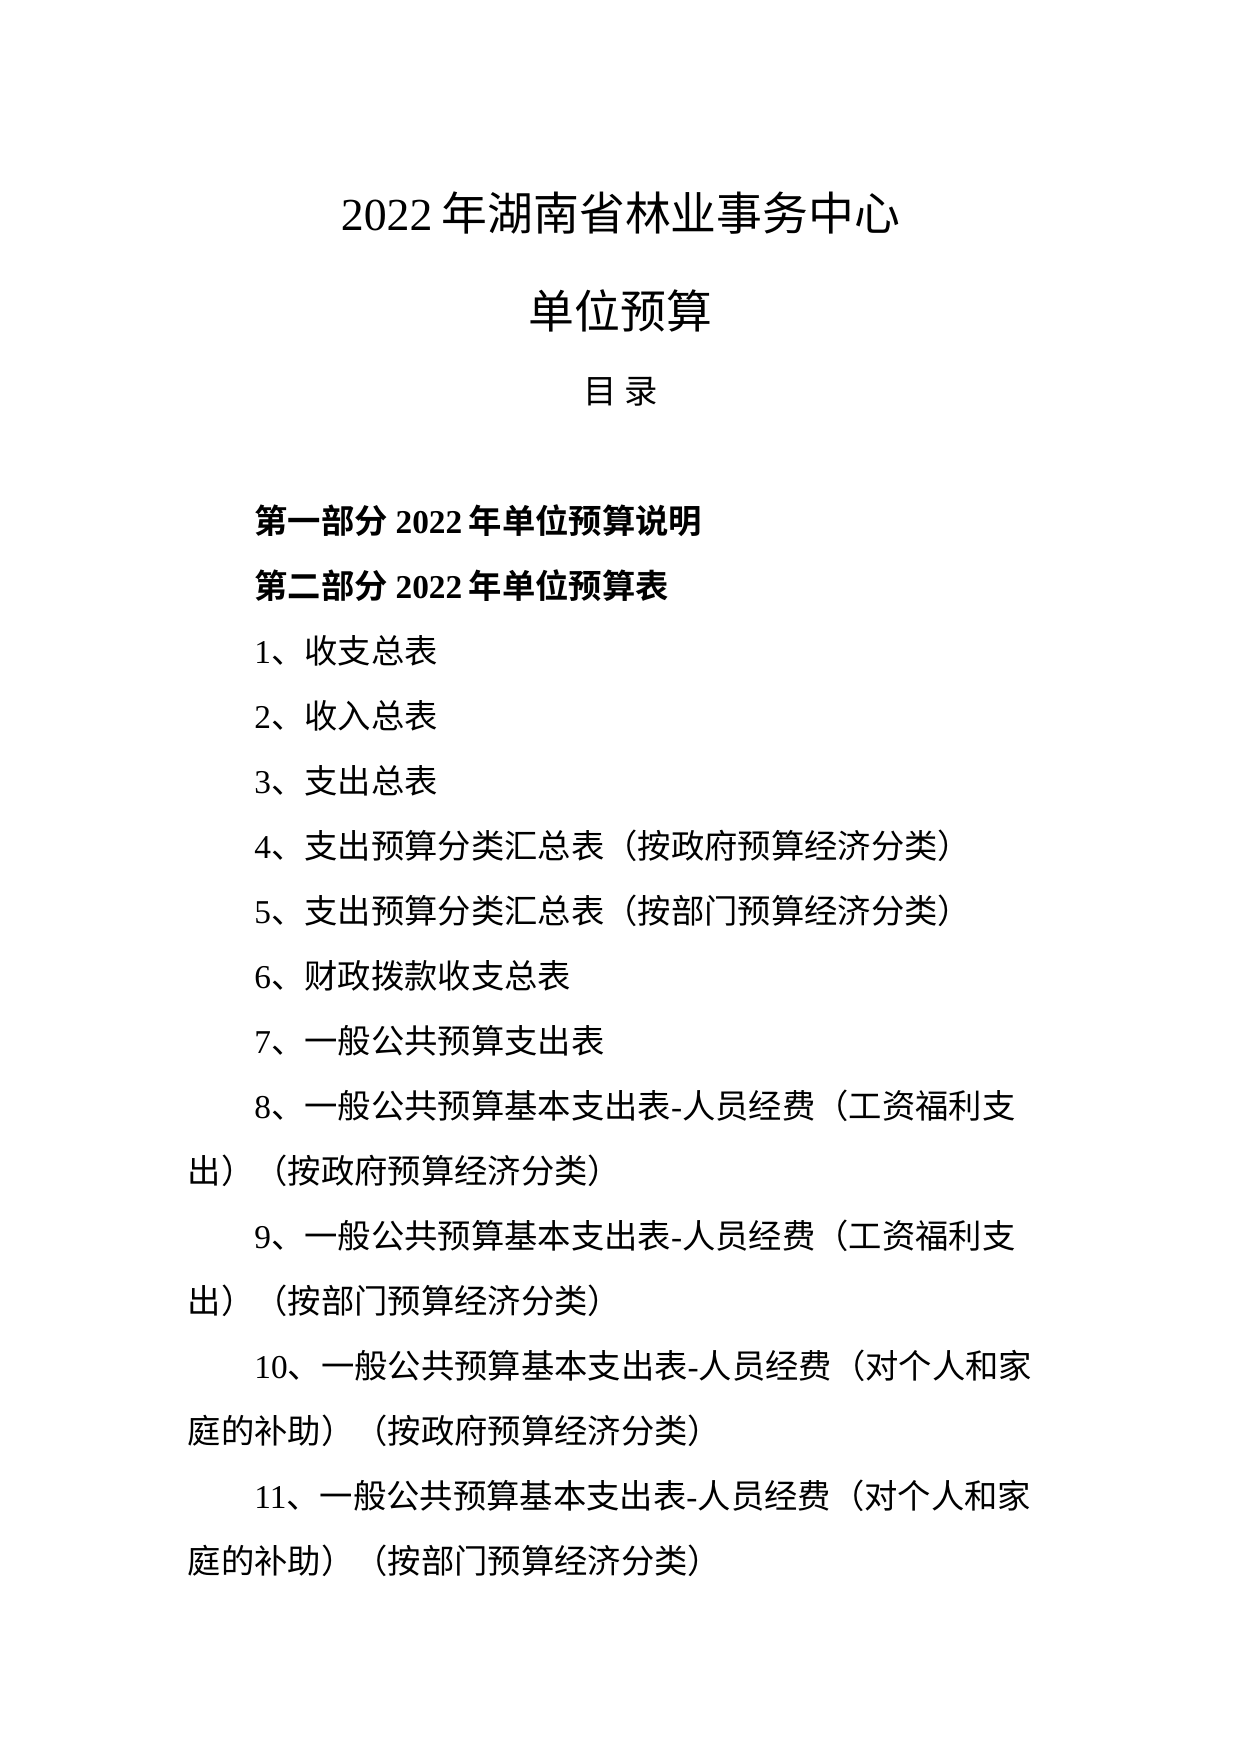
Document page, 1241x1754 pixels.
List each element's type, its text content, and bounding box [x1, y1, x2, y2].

text 2022年湖南省林业事务中心 [187, 162, 1053, 259]
text 5、支出预算分类汇总表（按部门预算经济分类） [187, 877, 1053, 942]
text 8、一般公共预算基本支出表-人员经费（工资福利支出）（按政府预算经济分类） [187, 1072, 1053, 1202]
text 7、一般公共预算支出表 [187, 1007, 1053, 1072]
text 目 录 [187, 357, 1053, 422]
text 9、一般公共预算基本支出表-人员经费（工资福利支出）（按部门预算经济分类） [187, 1202, 1053, 1332]
text 10、一般公共预算基本支出表-人员经费（对个人和家庭的补助）（按政府预算经济分类） [187, 1332, 1053, 1462]
text 第一部分 2022年单位预算说明 [187, 487, 1053, 552]
text 第二部分 2022年单位预算表 [187, 552, 1053, 617]
text 6、财政拨款收支总表 [187, 942, 1053, 1007]
text 单位预算 [187, 259, 1053, 357]
text 2、收入总表 [187, 682, 1053, 747]
text 1、收支总表 [187, 617, 1053, 682]
text 11、一般公共预算基本支出表-人员经费（对个人和家庭的补助）（按部门预算经济分类） [187, 1462, 1053, 1592]
text 4、支出预算分类汇总表（按政府预算经济分类） [187, 812, 1053, 877]
text 3、支出总表 [187, 747, 1053, 812]
